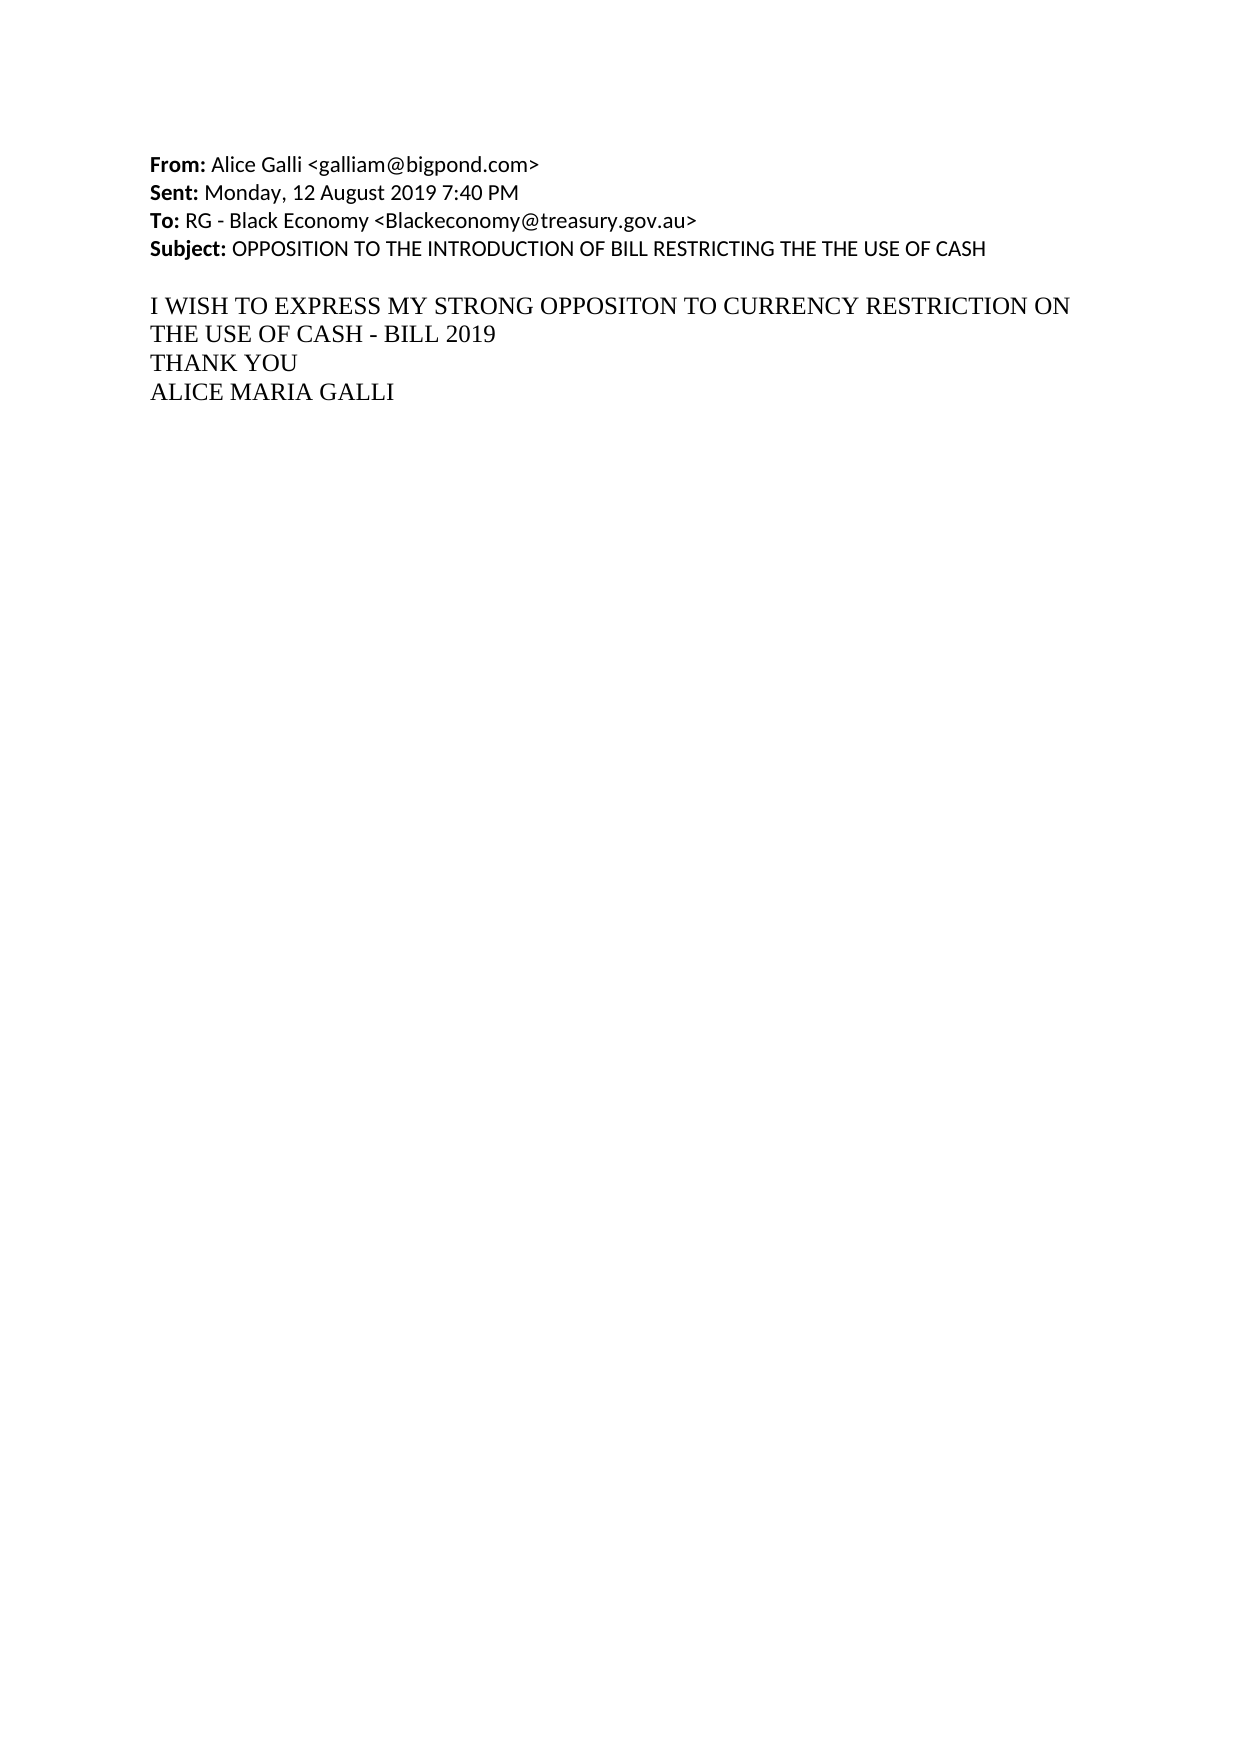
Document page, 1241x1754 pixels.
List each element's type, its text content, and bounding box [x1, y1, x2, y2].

text ALICE MARIA GALLI [150, 377, 1090, 406]
text I WISH TO EXPRESS MY STRONG OPPOSITON TO CURRENCY RESTRICTION ON THE USE OF CASH - BILL 2019 [150, 291, 1090, 348]
text THANK YOU [150, 348, 1090, 377]
text From: Alice Galli <galliam@bigpond.com> Sent: Monday, 12 August 2019 7:40 PM To: RG - Black Economy <Blackeconomy@treasury.gov.au> Subject: OPPOSITION TO THE INTRODUCTION OF BILL RESTRICTING THE THE USE OF CASH [150, 150, 1090, 262]
